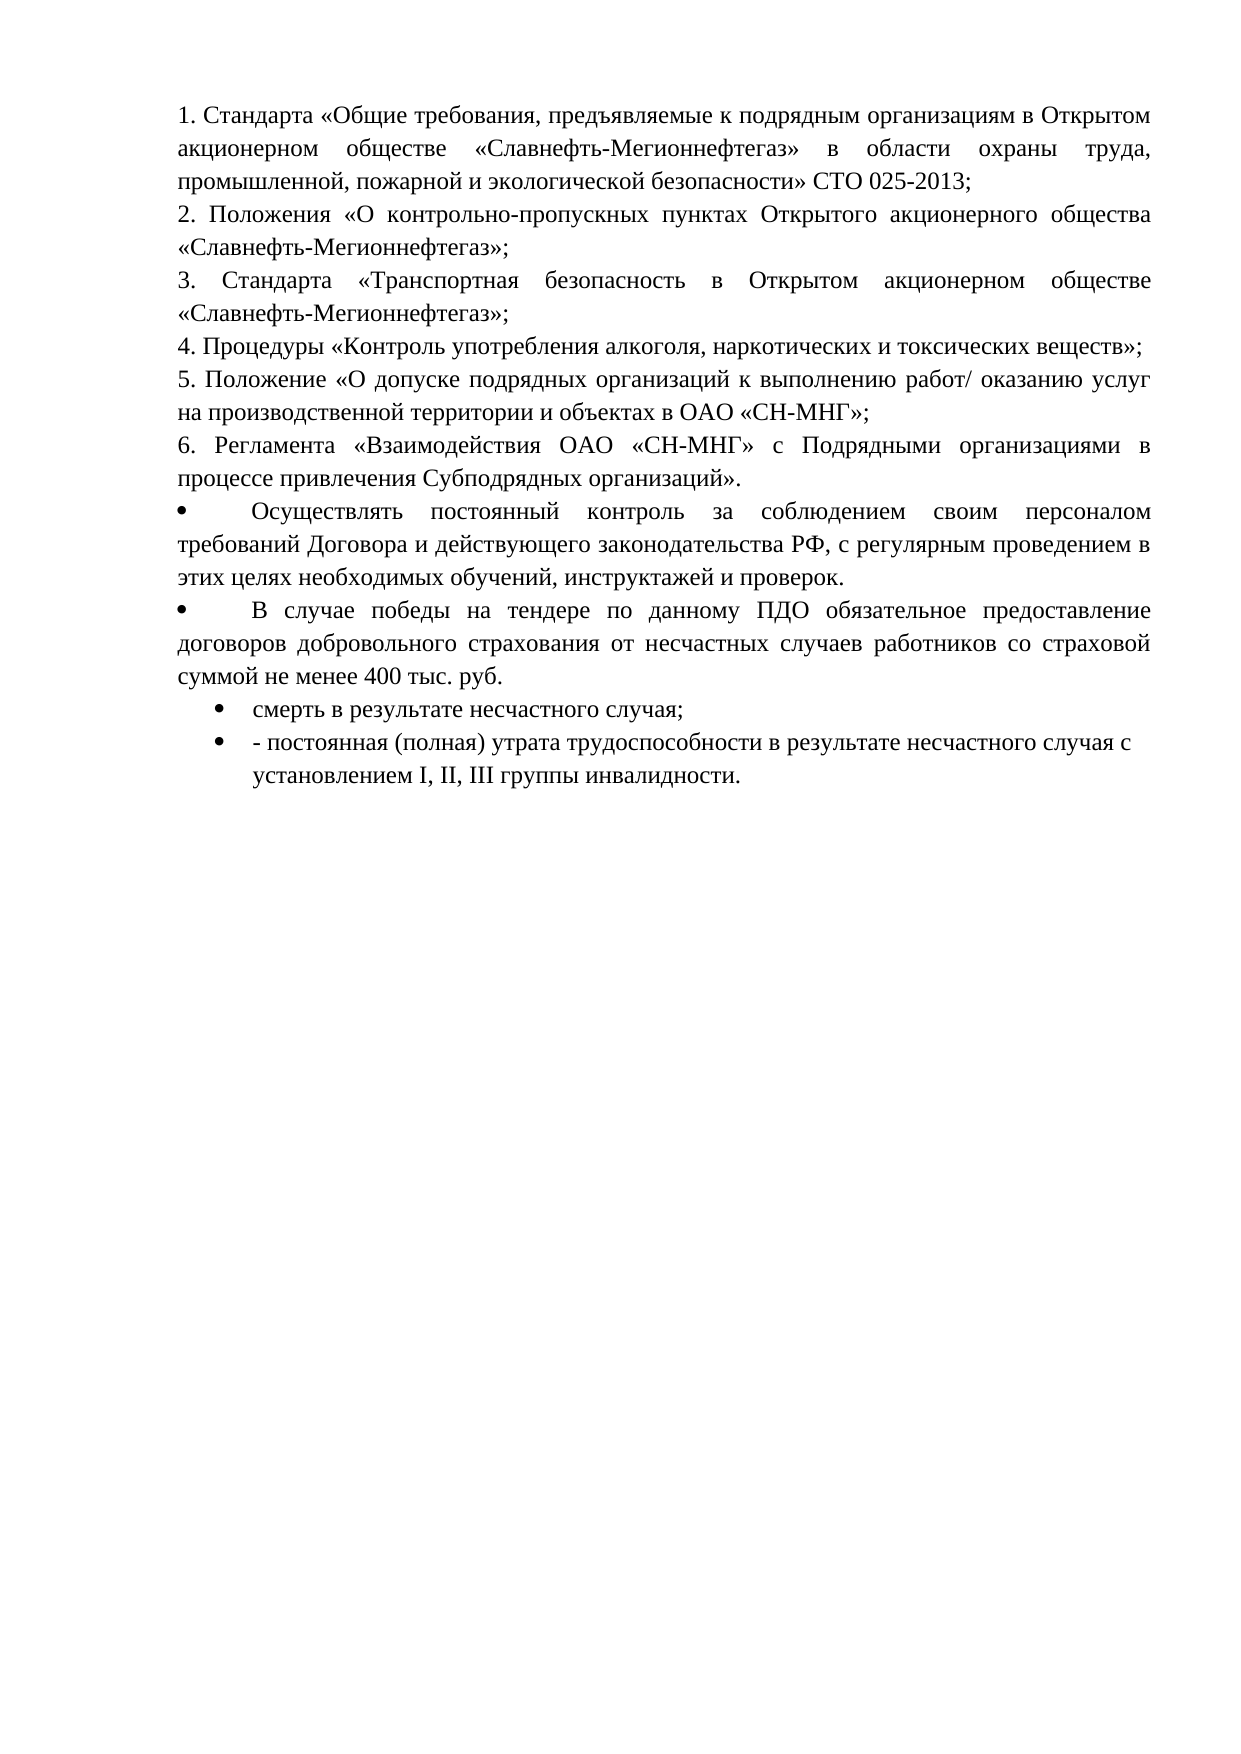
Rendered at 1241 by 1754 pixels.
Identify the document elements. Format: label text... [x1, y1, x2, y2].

text 1. Стандарта «Общие требования, предъявляемые к подрядным организациям в Открытом акционерном обществе «Славнефть-Мегионнефтегаз» в области охраны труда, промышленной, пожарной и экологической безопасности» СТО 025-2013; [177, 100, 1152, 195]
text 5. Положение «О допуске подрядных организаций к выполнению работ/ оказанию услуг на производственной территории и объектах в ОАО «СН-МНГ»; [177, 364, 1152, 426]
list смерть в результате несчастного случая; [215, 694, 1152, 723]
list - постоянная (полная) утрата трудоспособности в результате несчастного случая с установлением I, II, III группы инвалидности. [215, 727, 1152, 789]
text 6. Регламента «Взаимодействия ОАО «СН-МНГ» с Подрядными организациями в процессе привлечения Субподрядных организаций». [177, 430, 1152, 492]
text 4. Процедуры «Контроль употребления алкоголя, наркотических и токсических веществ»; [177, 331, 1152, 360]
text 3. Стандарта «Транспортная безопасность в Открытом акционерном обществе «Славнефть-Мегионнефтегаз»; [177, 265, 1152, 327]
list Осуществлять постоянный контроль за соблюдением своим персоналом требований Договора и действующего законодательства РФ, с регулярным проведением в этих целях необходимых обучений, инструктажей и проверок. [177, 496, 1152, 591]
list В случае победы на тендере по данному ПДО обязательное предоставление договоров добровольного страхования от несчастных случаев работников со страховой суммой не менее 400 тыс. руб. [177, 595, 1152, 690]
list 2. Положения «О контрольно-пропускных пунктах Открытого акционерного общества «Славнефть-Мегионнефтегаз»; [177, 199, 1152, 261]
